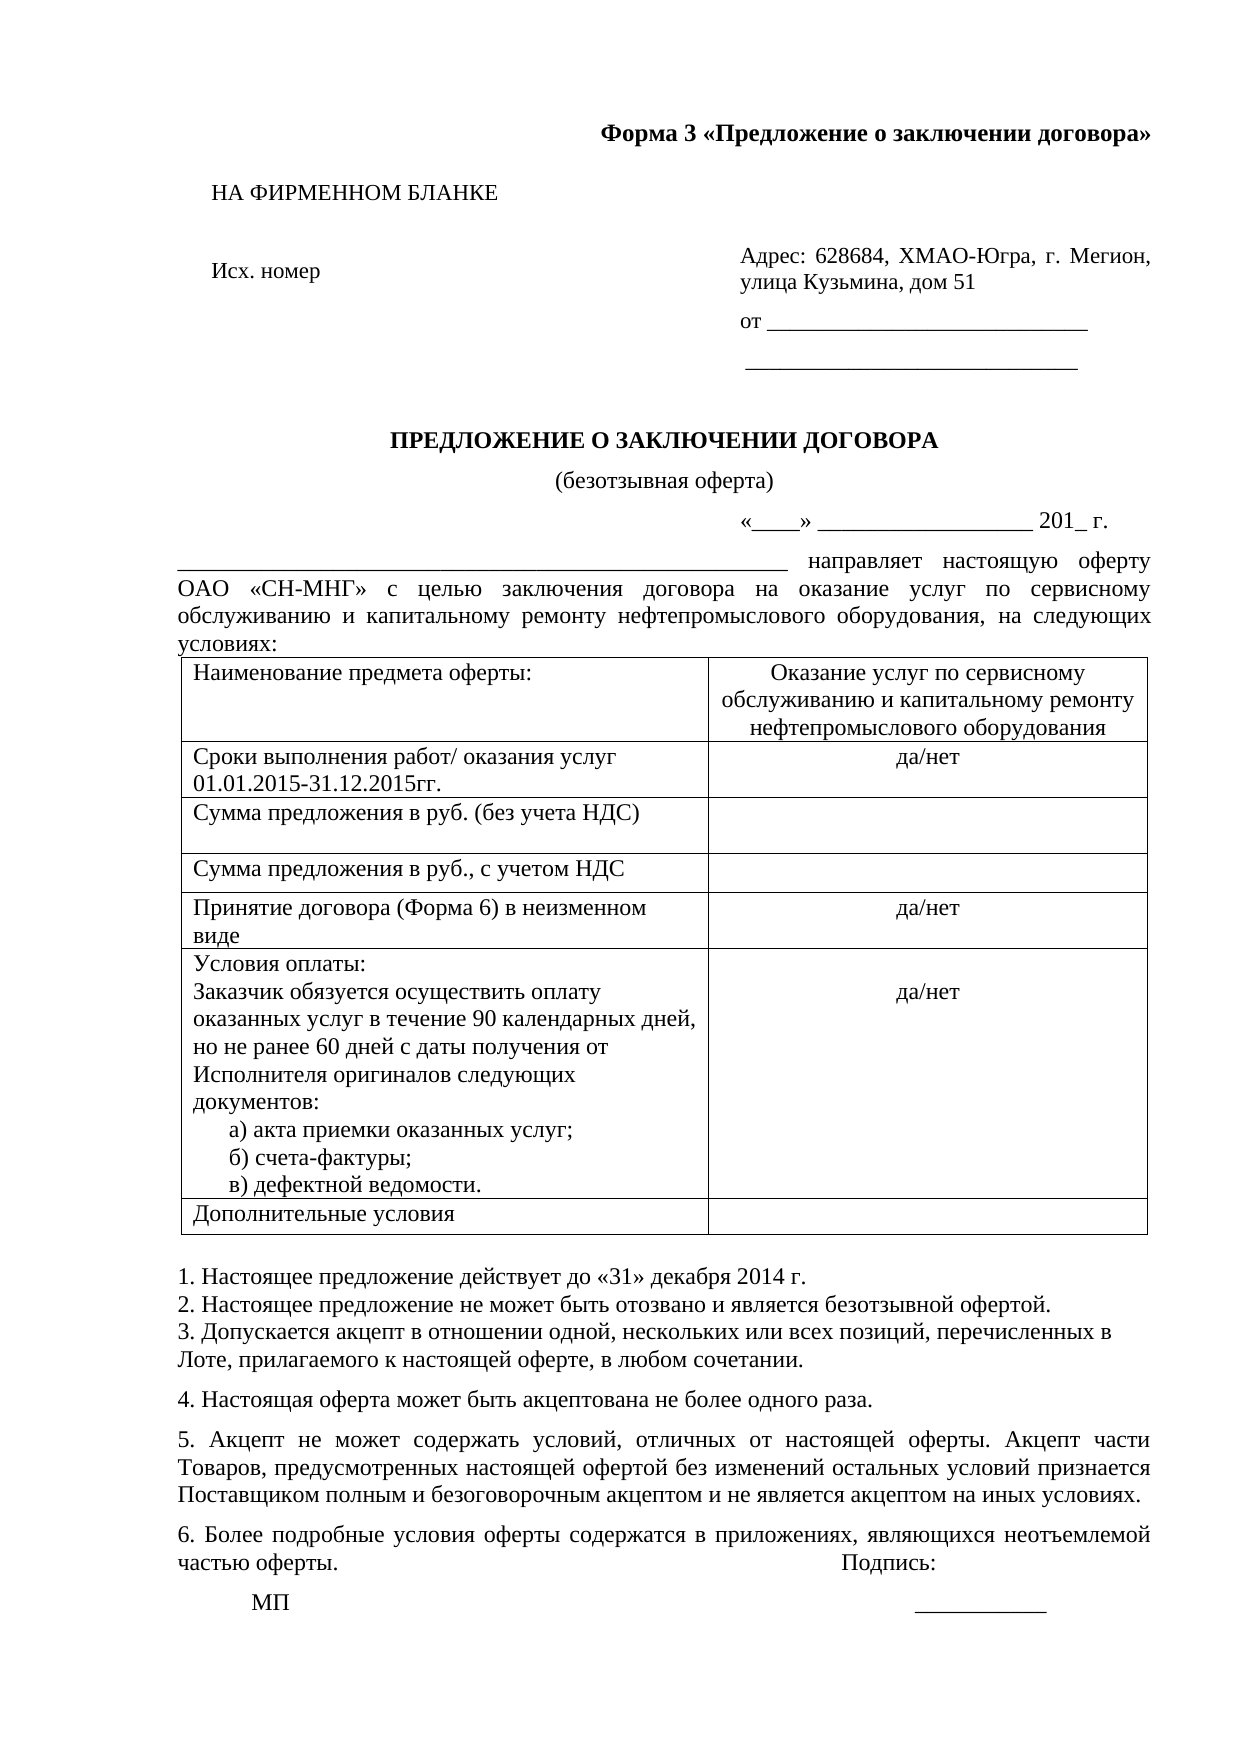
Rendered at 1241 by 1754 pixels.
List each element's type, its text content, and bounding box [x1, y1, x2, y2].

text 6. Более подробные условия оферты содержатся в приложениях, являющихся неотъемлемой частью оферты. Подпись: [177, 1521, 1152, 1576]
table_cell да/нет [709, 742, 1147, 797]
text 3. Допускается акцепт в отношении одной, нескольких или всех позиций, перечисленных в Лоте, прилагаемого к настоящей оферте, в любом сочетании. [177, 1317, 1152, 1373]
table_cell [709, 854, 1147, 892]
text МП ___________ [177, 1588, 1152, 1616]
text 4. Настоящая оферта может быть акцептована не более одного раза. [177, 1385, 1152, 1413]
table_cell Сроки выполнения работ/ оказания услуг 01.01.2015-31.12.2015гг. [182, 742, 708, 797]
table_cell [709, 798, 1147, 853]
text от ____________________________ [740, 307, 1152, 333]
text ___________________________________________________ направляет настоящую оферту ОАО «СН-МНГ» с целью заключения договора на оказание услуг по сервисному обслуживанию и капитальному ремонту нефтепромыслового оборудования, на следующих условиях: [177, 546, 1152, 657]
table_cell Принятие договора (Форма 6) в неизменном виде [182, 893, 708, 948]
table_cell да/нет [709, 893, 1147, 948]
table_cell Сумма предложения в руб. (без учета НДС) [182, 798, 708, 853]
text 2. Настоящее предложение не может быть отозвано и является безотзывной офертой. [177, 1290, 1152, 1317]
table_cell Дополнительные условия [182, 1199, 708, 1233]
table_cell да/нет [709, 949, 1147, 1198]
table_cell [709, 1199, 1147, 1233]
text (безотзывная оферта) [177, 466, 1152, 494]
text ПРЕДЛОЖЕНИЕ О ЗАКЛЮЧЕНИИ ДОГОВОРА [177, 426, 1152, 454]
text _____________________________ [740, 346, 1152, 372]
table_header Наименование предмета оферты: [182, 658, 708, 741]
text «____» __________________ 201_ г. [740, 506, 1152, 534]
table_header Оказание услуг по сервисному обслуживанию и капитальному ремонту нефтепромыслового оборудования [709, 658, 1147, 741]
text 1. Настоящее предложение действует до «31» декабря 2014 г. [177, 1262, 1152, 1290]
text 5. Акцепт не может содержать условий, отличных от настоящей оферты. Акцепт части Товаров, предусмотренных настоящей офертой без изменений остальных условий признается Поставщиком полным и безоговорочным акцептом и не является акцептом на иных условиях. [177, 1425, 1152, 1508]
text Адрес: 628684, ХМАО-Югра, г. Мегион, улица Кузьмина, дом 51 [740, 242, 1152, 294]
text Форма 3 «Предложение о заключении договора» [177, 118, 1152, 147]
table_cell Условия оплаты: Заказчик обязуется осуществить оплату оказанных услуг в течение 90 календарных дней, но не ранее 60 дней с даты получения от Исполнителя оригиналов следующих документов: а) акта приемки оказанных услуг; б) счета-фактуры; в) дефектной ведомости. [182, 949, 708, 1198]
table_cell Сумма предложения в руб., с учетом НДС [182, 854, 708, 892]
